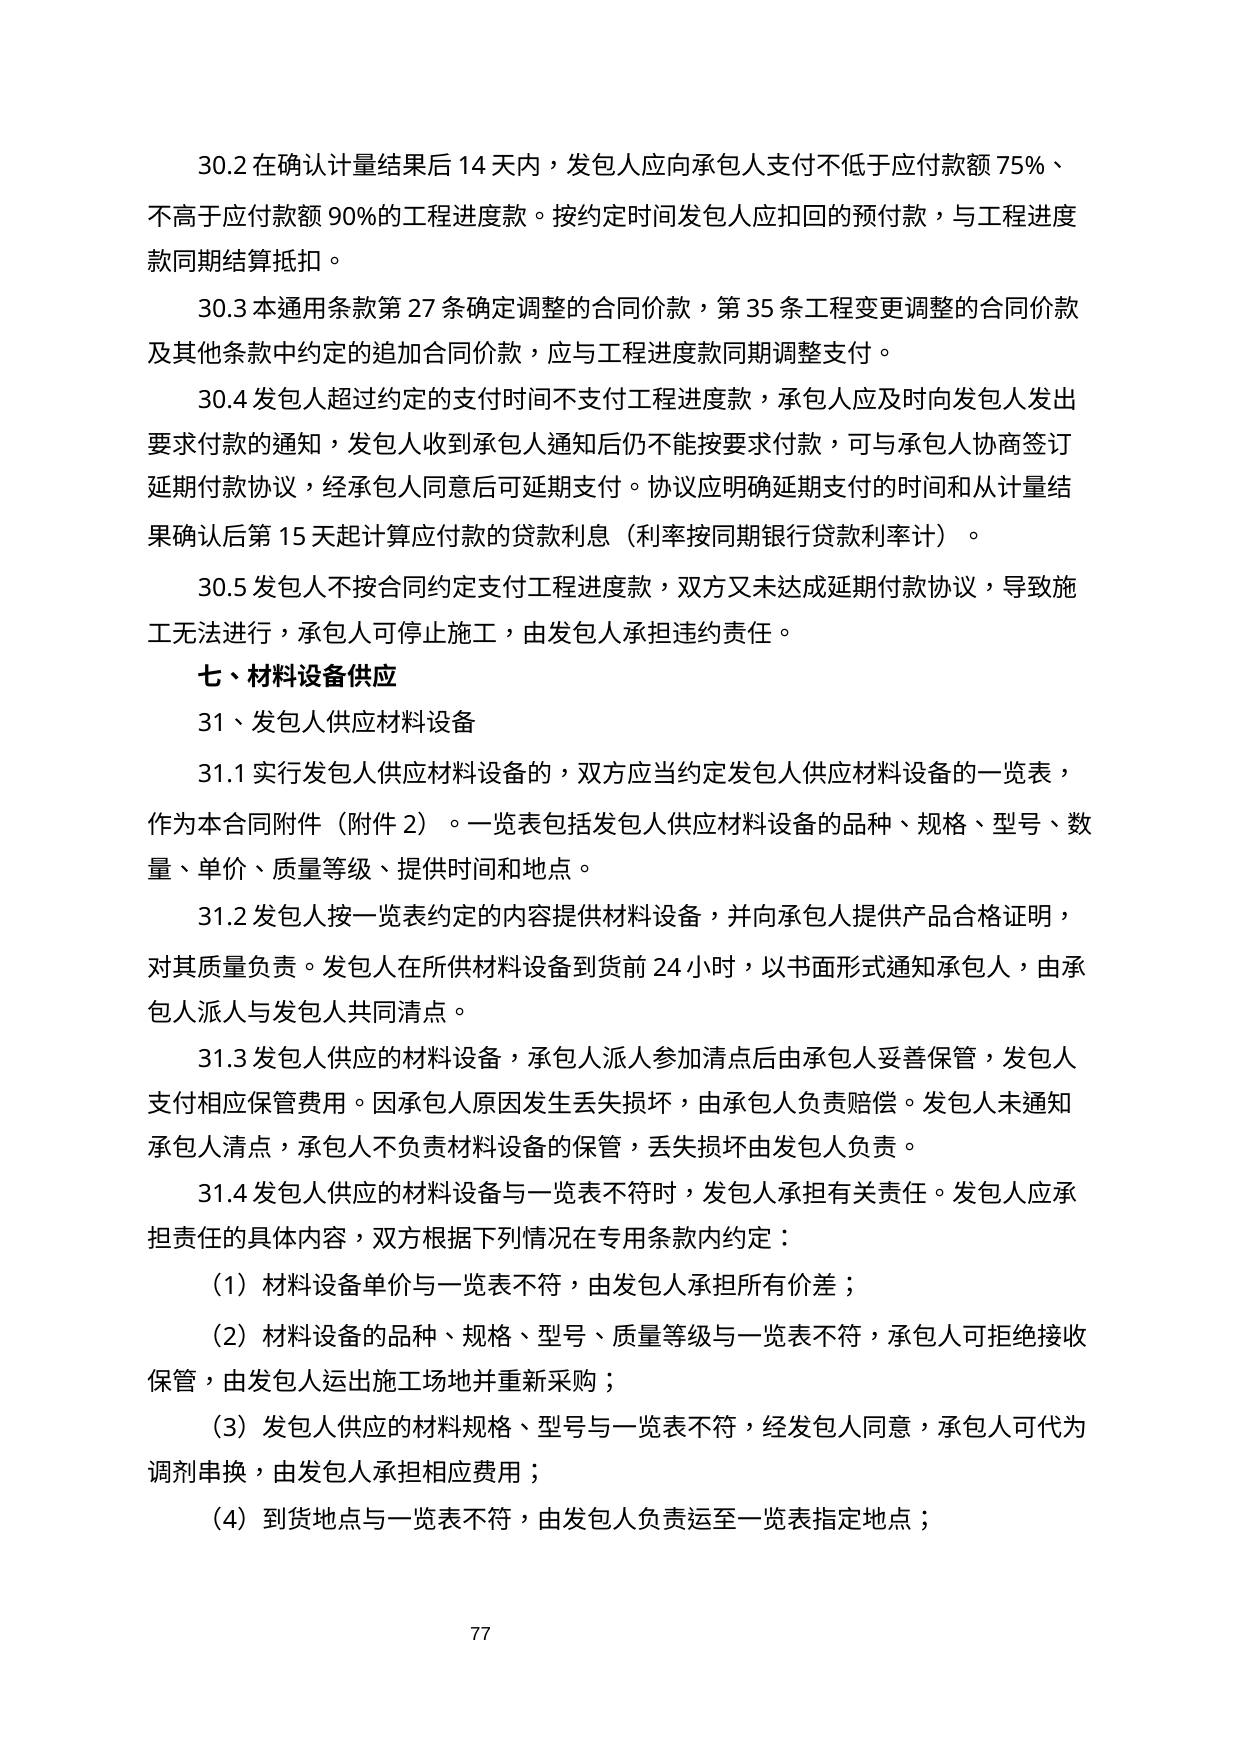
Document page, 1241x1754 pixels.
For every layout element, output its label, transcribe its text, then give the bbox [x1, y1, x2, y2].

text 31.4发包人供应的材料设备与一览表不符时，发包人承担有关责任。发包人应承担责任的具体内容，双方根据下列情况在专用条款内约定： [148, 1176, 1093, 1253]
text （2）材料设备的品种、规格、型号、质量等级与一览表不符，承包人可拒绝接收保管，由发包人运出施工场地并重新采购； [148, 1318, 1093, 1396]
text 31、发包人供应材料设备 [148, 705, 1093, 739]
text 31.3发包人供应的材料设备，承包人派人参加清点后由承包人妥善保管，发包人支付相应保管费用。因承包人原因发生丢失损坏，由承包人负责赔偿。发包人未通知承包人清点，承包人不负责材料设备的保管，丢失损坏由发包人负责。 [148, 1041, 1093, 1161]
text 31.1实行发包人供应材料设备的，双方应当约定发包人供应材料设备的一览表，作为本合同附件（附件2）。一览表包括发包人供应材料设备的品种、规格、型号、数量、单价、质量等级、提供时间和地点。 [148, 756, 1093, 884]
text 31.2发包人按一览表约定的内容提供材料设备，并向承包人提供产品合格证明，对其质量负责。发包人在所供材料设备到货前24小时，以书面形式通知承包人，由承包人派人与发包人共同清点。 [148, 898, 1093, 1027]
text 七、材料设备供应 [148, 662, 1093, 690]
text 30.4发包人超过约定的支付时间不支付工程进度款，承包人应及时向发包人发出要求付款的通知，发包人收到承包人通知后仍不能按要求付款，可与承包人协商签订延期付款协议，经承包人同意后可延期支付。协议应明确延期支付的时间和从计量结果确认后第15天起计算应付款的贷款利息（利率按同期银行贷款利率计）。 [148, 382, 1093, 553]
text （3）发包人供应的材料规格、型号与一览表不符，经发包人同意，承包人可代为调剂串换，由发包人承担相应费用； [148, 1410, 1093, 1487]
text （4）到货地点与一览表不符，由发包人负责运至一览表指定地点； [148, 1501, 1093, 1536]
text 30.5发包人不按合同约定支付工程进度款，双方又未达成延期付款协议，导致施工无法进行，承包人可停止施工，由发包人承担违约责任。 [148, 570, 1093, 647]
text 30.2在确认计量结果后14天内，发包人应向承包人支付不低于应付款额75%、不高于应付款额90%的工程进度款。按约定时间发包人应扣回的预付款，与工程进度款同期结算抵扣。 [148, 148, 1093, 276]
text 30.3本通用条款第27条确定调整的合同价款，第35条工程变更调整的合同价款及其他条款中约定的追加合同价款，应与工程进度款同期调整支付。 [148, 290, 1093, 367]
text （1）材料设备单价与一览表不符，由发包人承担所有价差； [148, 1267, 1093, 1301]
